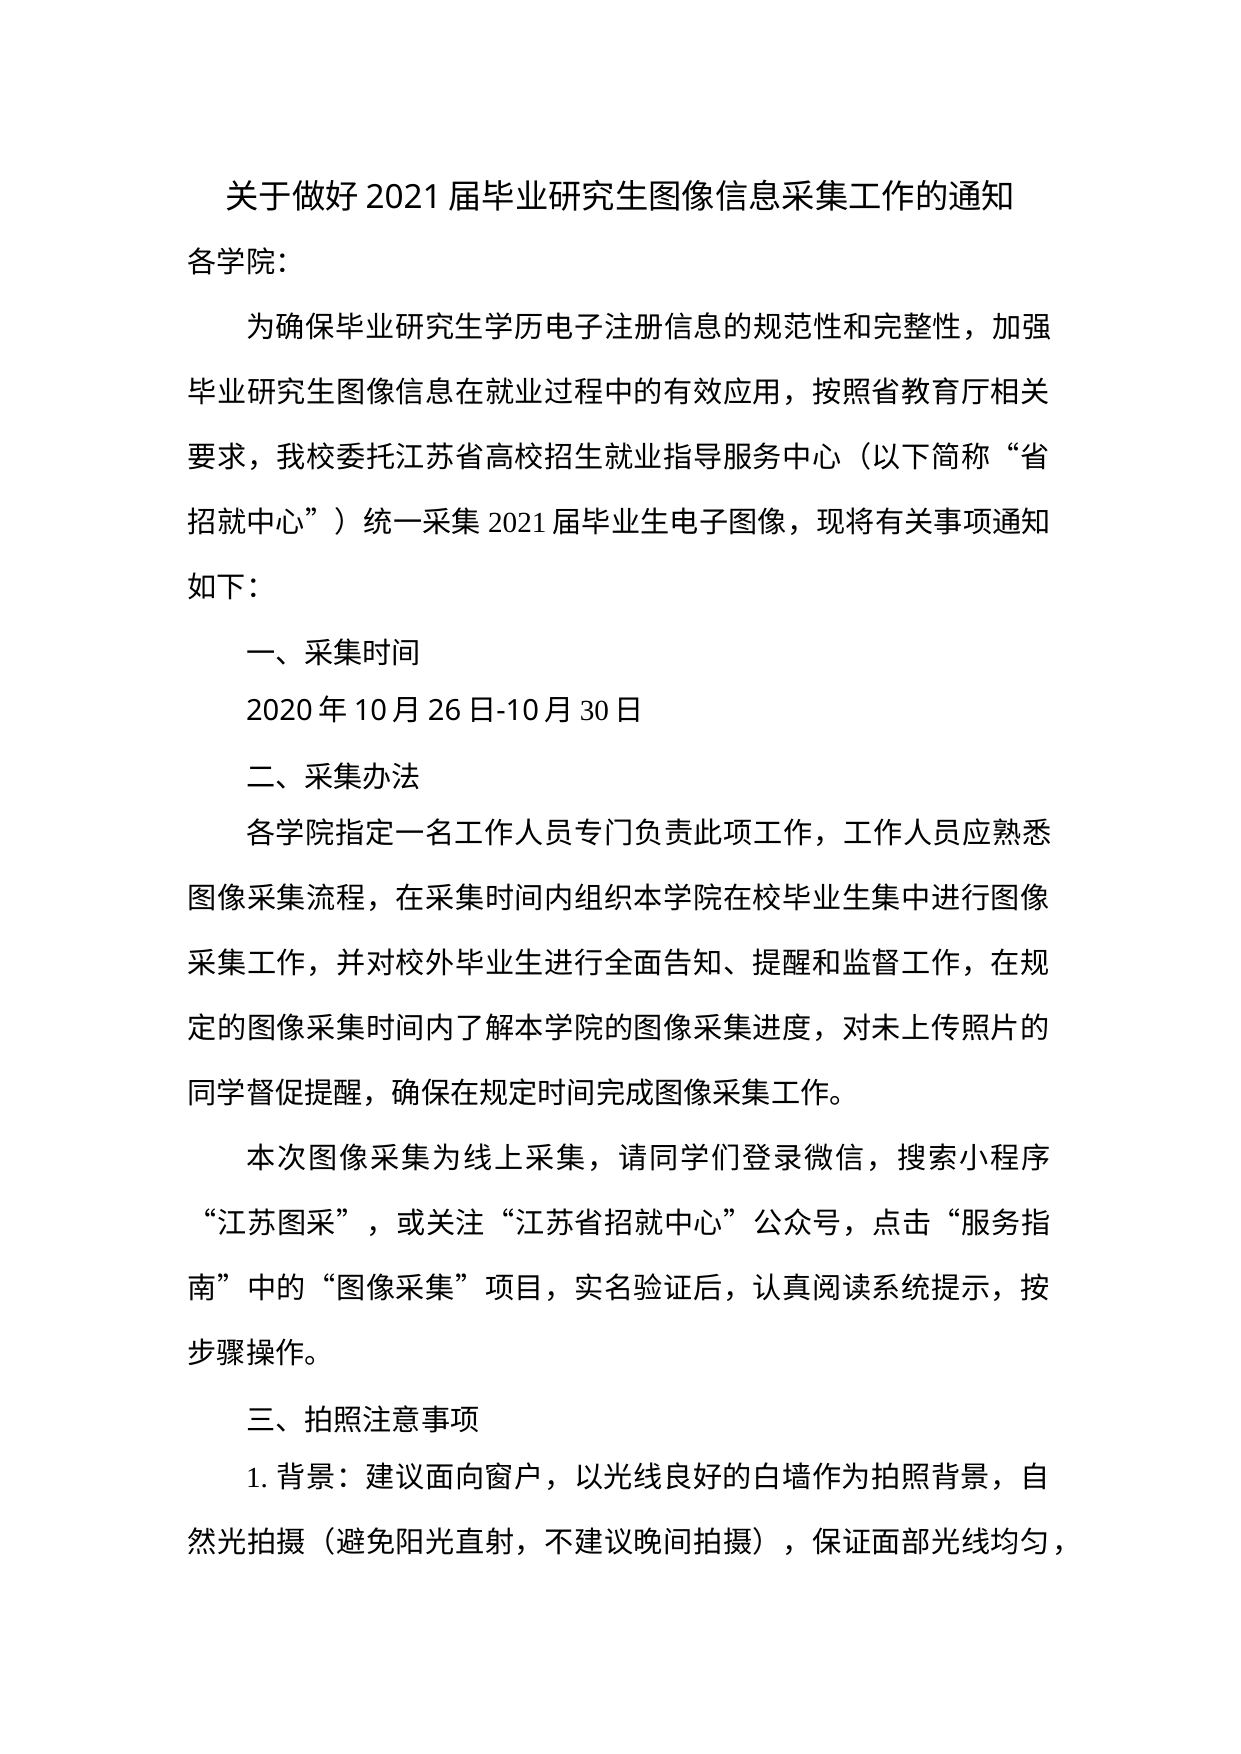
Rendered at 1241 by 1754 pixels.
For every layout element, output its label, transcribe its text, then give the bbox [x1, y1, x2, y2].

text 二、采集办法 [187, 740, 1053, 799]
text 为确保毕业研究生学历电子注册信息的规范性和完整性，加强毕业研究生图像信息在就业过程中的有效应用，按照省教育厅相关要求，我校委托江苏省高校招生就业指导服务中心（以下简称“省招就中心”）统一采集2021届毕业生电子图像，现将有关事项通知如下： [187, 292, 1053, 617]
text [187, 1442, 1053, 1572]
text 关于做好2021届毕业研究生图像信息采集工作的通知 [187, 162, 1053, 227]
text 三、拍照注意事项 [187, 1384, 1053, 1442]
text 各学院： [187, 227, 1053, 292]
text 2020年10月26日-10月30日 [187, 675, 1053, 740]
text 本次图像采集为线上采集，请同学们登录微信，搜索小程序“江苏图采”，或关注“江苏省招就中心”公众号，点击“服务指南”中的“图像采集”项目，实名验证后，认真阅读系统提示，按步骤操作。 [187, 1124, 1053, 1384]
text 各学院指定一名工作人员专门负责此项工作，工作人员应熟悉图像采集流程，在采集时间内组织本学院在校毕业生集中进行图像采集工作，并对校外毕业生进行全面告知、提醒和监督工作，在规定的图像采集时间内了解本学院的图像采集进度，对未上传照片的同学督促提醒，确保在规定时间完成图像采集工作。 [187, 799, 1053, 1124]
text 一、采集时间 [187, 617, 1053, 675]
